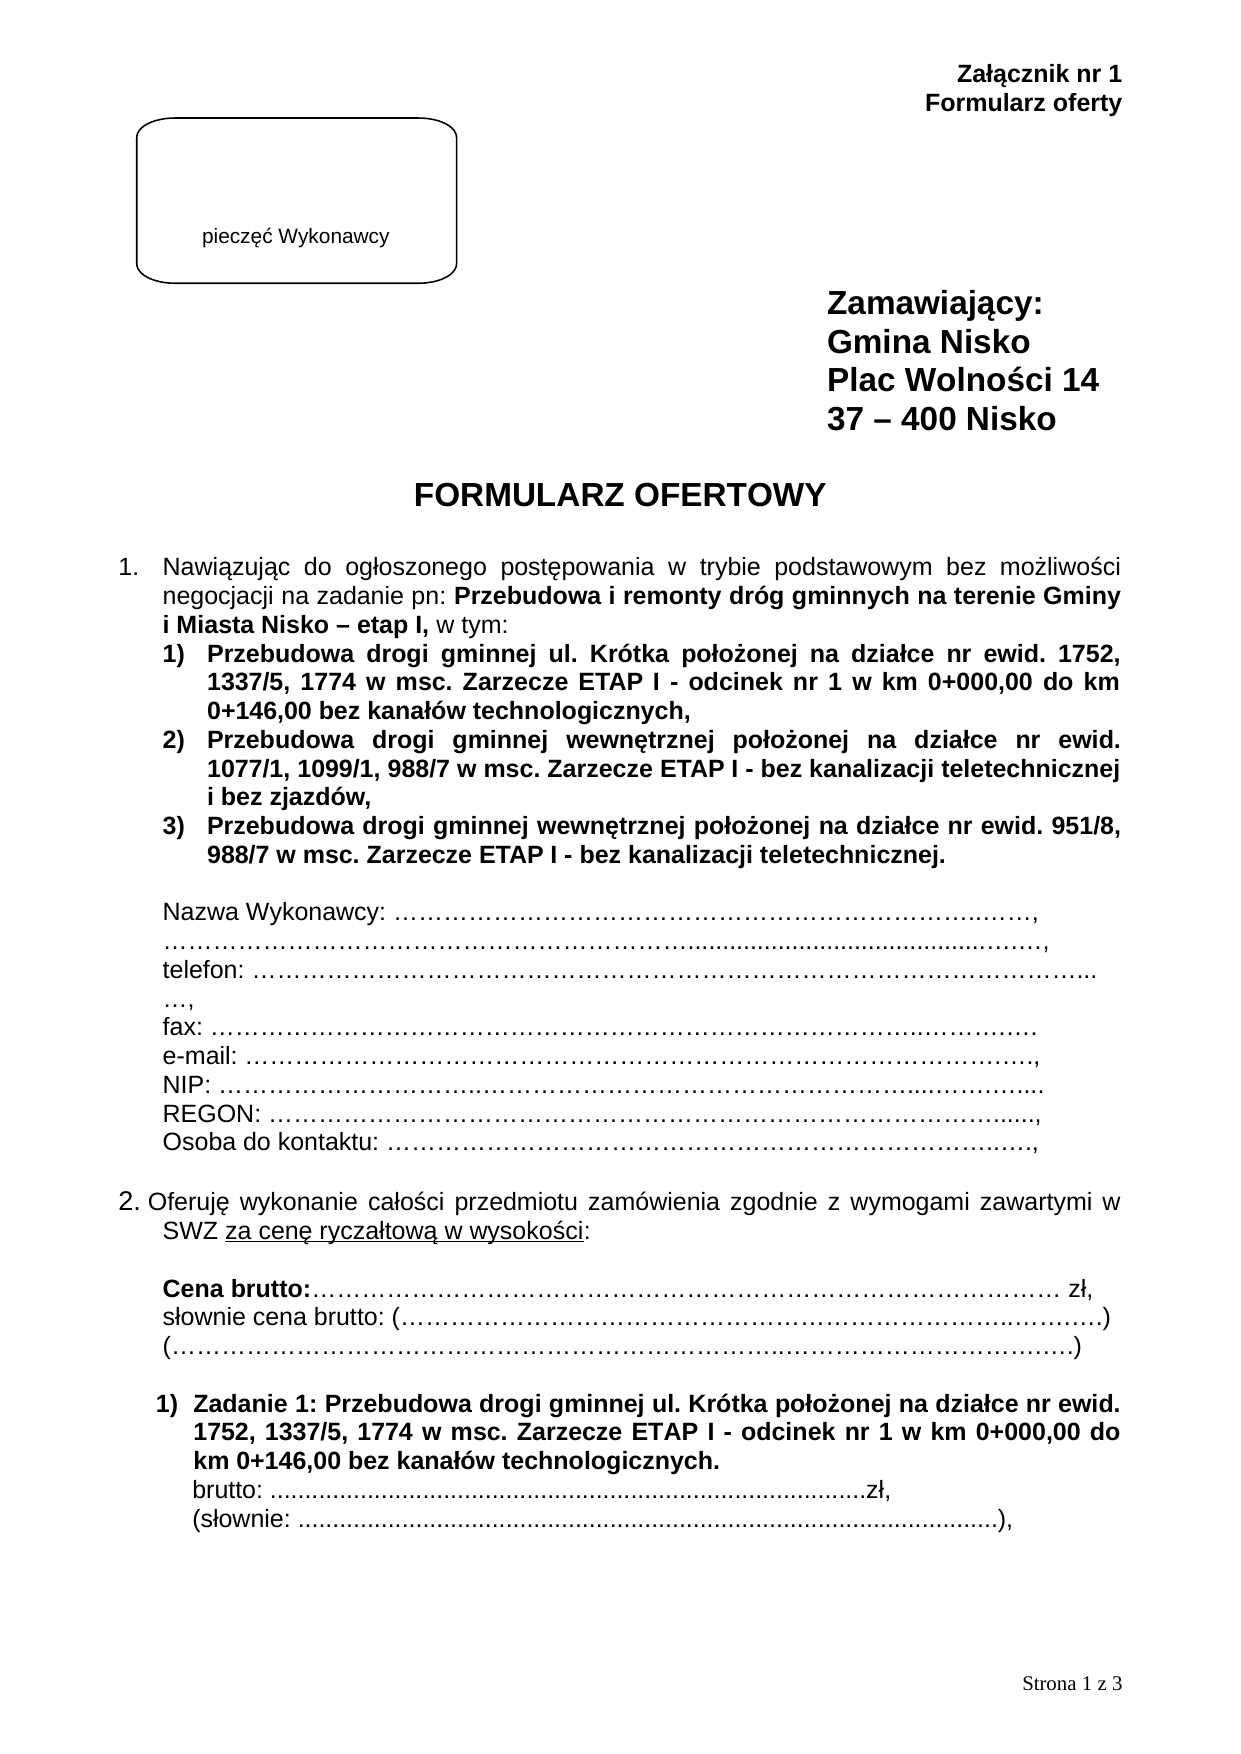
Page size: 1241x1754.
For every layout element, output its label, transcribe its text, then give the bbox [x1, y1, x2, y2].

text brutto: ......................................................................................zł, [192, 1475, 1122, 1504]
list Nawiązując do ogłoszonego postępowania w trybie podstawowym bez możliwości negocjacji na zadanie pn: Przebudowa i remonty dróg gminnych na terenie Gminy i Miasta Nisko – etap I, w tym: [118, 552, 1122, 639]
text Plac Wolności 14 [118, 360, 1122, 399]
text Zamawiający: [118, 283, 1122, 322]
text Osoba do kontaktu: ………………………………………………………………..…., [162, 1127, 1122, 1156]
text Cena brutto:……………………………………………………………………………… zł, [162, 1274, 1122, 1302]
text (słownie: .....................................................................................................), [192, 1504, 1122, 1532]
text słownie cena brutto: (………………………………………………………………..…….….) [162, 1302, 1122, 1331]
text NIP: …………………………..……………………………………………....…….….... [162, 1070, 1122, 1099]
text 37 – 400 Nisko [118, 399, 1122, 437]
list Przebudowa drogi gminnej wewnętrznej położonej na działce nr ewid. 951/8, 988/7 w msc. Zarzecze ETAP I - bez kanalizacji teletechnicznej. [162, 811, 1122, 869]
text FORMULARZ OFERTOWY [118, 476, 1122, 514]
text REGON: ……………………………………………………………………………......, [162, 1099, 1122, 1127]
text fax: …………………………………………………………………………..……….…. [162, 1012, 1122, 1041]
list Przebudowa drogi gminnej ul. Krótka położonej na działce nr ewid. 1752, 1337/5, 1774 w msc. Zarzecze ETAP I - odcinek nr 1 w km 0+000,00 do km 0+146,00 bez kanałów technologicznych, [162, 639, 1122, 725]
list Przebudowa drogi gminnej wewnętrznej położonej na działce nr ewid. 1077/1, 1099/1, 988/7 w msc. Zarzecze ETAP I - bez kanalizacji teletechnicznej i bez zjazdów, [162, 725, 1122, 811]
text Gmina Nisko [118, 322, 1122, 360]
list Zadanie 1: Przebudowa drogi gminnej ul. Krótka położonej na działce nr ewid. 1752, 1337/5, 1774 w msc. Zarzecze ETAP I - odcinek nr 1 w km 0+000,00 do km 0+146,00 bez kanałów technologicznych. [156, 1389, 1122, 1475]
list Nazwa Wykonawcy: ……………………………………………………………..……, [162, 897, 1122, 926]
list Oferuję wykonanie całości przedmiotu zamówienia zgodnie z wymogami zawartymi w SWZ za cenę ryczałtową w wysokości: [118, 1185, 1122, 1245]
text ………………………………………………………...........................................….…, [162, 926, 1122, 955]
text telefon: ………………………………………………………………………………………...…, [162, 955, 1122, 1012]
text e-mail: ……………………………………………………………………………….…., [162, 1041, 1122, 1070]
text (………………………………………………………………..………………………….….) [162, 1331, 1122, 1360]
